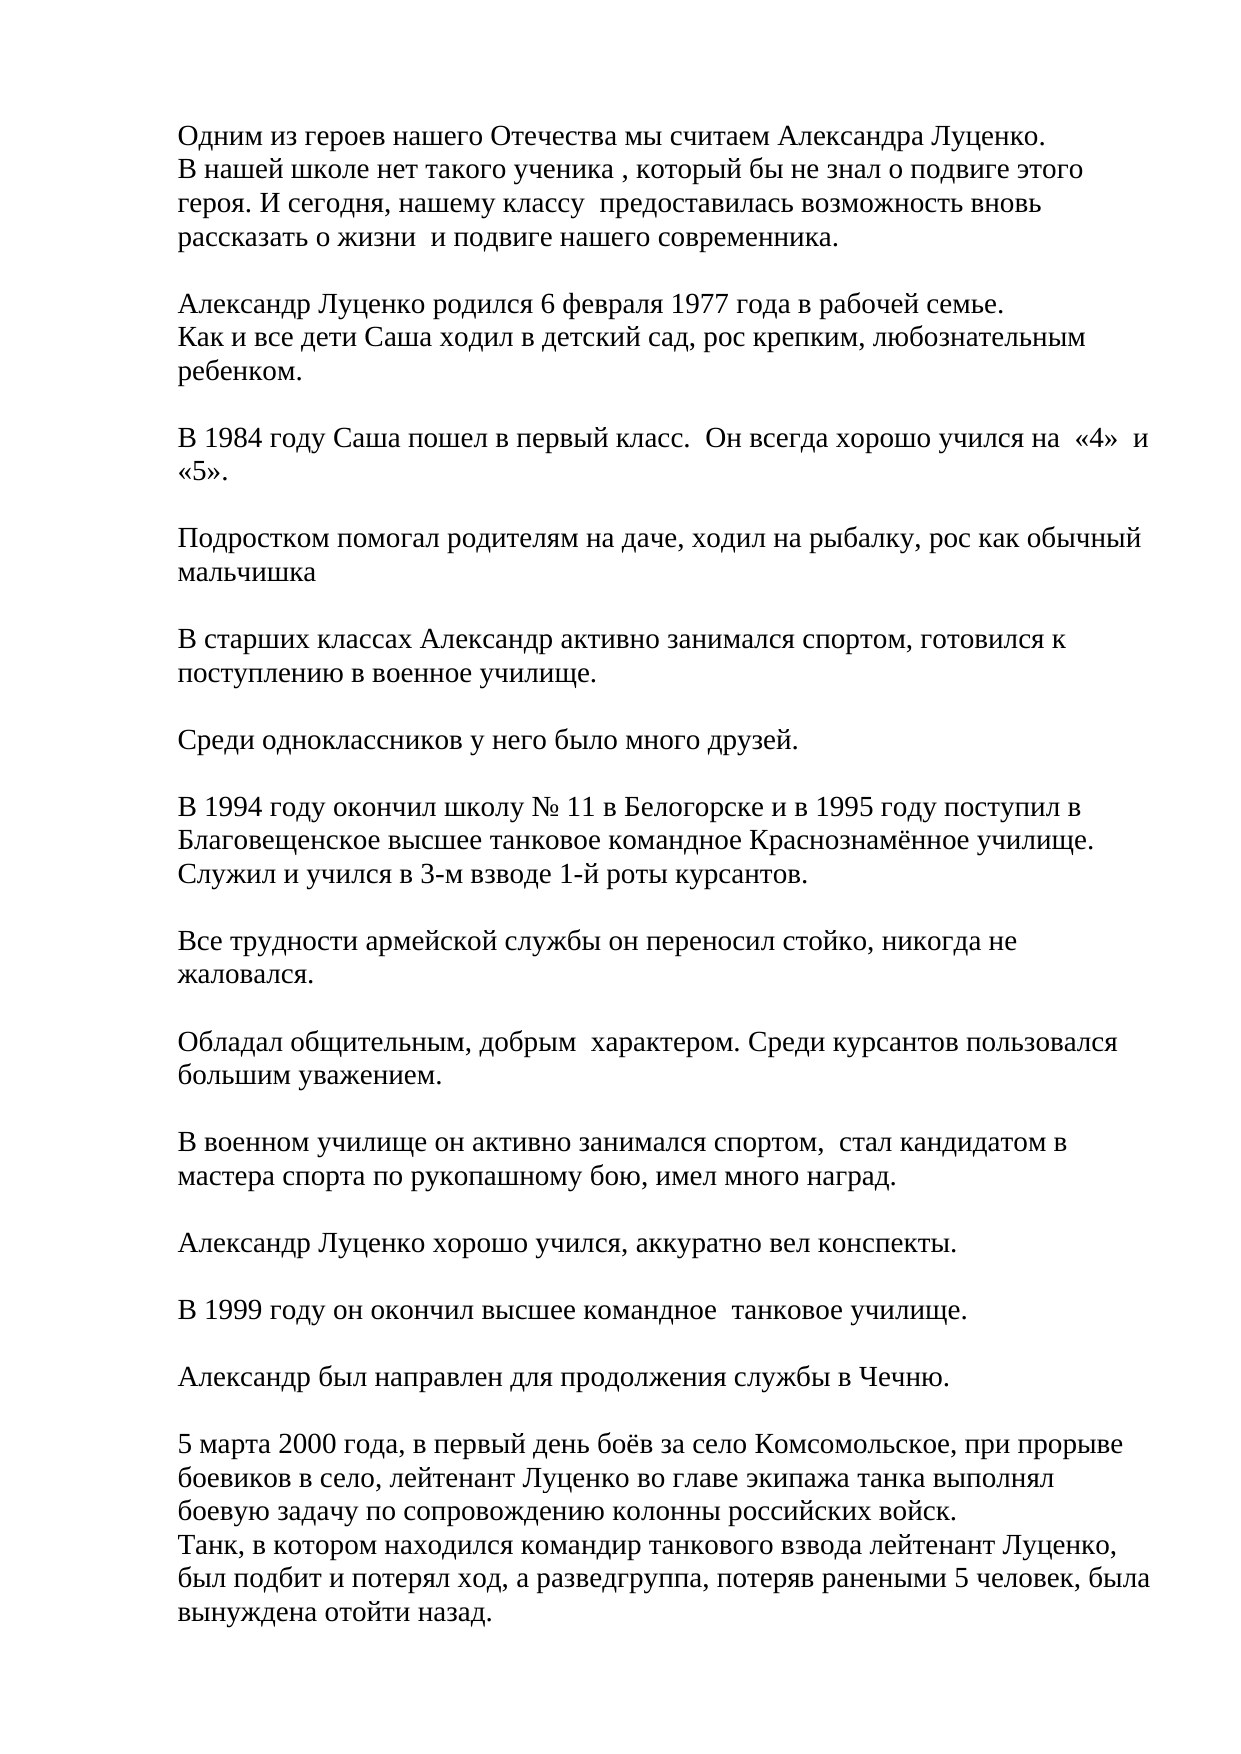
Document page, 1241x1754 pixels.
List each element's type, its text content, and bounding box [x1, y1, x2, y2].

text Подростком помогал родителям на даче, ходил на рыбалку, рос как обычный мальчишка [177, 521, 1152, 588]
text Среди одноклассников у него было много друзей. [177, 722, 1152, 755]
text Александр был направлен для продолжения службы в Чечню. [177, 1359, 1152, 1393]
text Как и все дети Саша ходил в детский сад, рос крепким, любознательным ребенком. [177, 319, 1152, 386]
text В нашей школе нет такого ученика , который бы не знал о подвиге этого героя. И сегодня, нашему классу предоставилась возможность вновь рассказать о жизни и подвиге нашего современника. [177, 152, 1152, 252]
text 5 марта 2000 года, в первый день боёв за село Комсомольское, при прорыве боевиков в село, лейтенант Луценко во главе экипажа танка выполнял боевую задачу по сопровождению колонны российских войск. [957, 1426, 1152, 1527]
text Все трудности армейской службы он переносил стойко, никогда не жаловался. [177, 923, 1152, 990]
text Обладал общительным, добрым характером. Среди курсантов пользовался большим уважением. [177, 1024, 1152, 1091]
text Одним из героев нашего Отечества мы считаем Александра Луценко. [177, 118, 1152, 152]
text В 1994 году окончил школу № 11 в Белогорске и в 1995 году поступил в Благовещенское высшее танковое командное Краснознамённое училище. Служил и учился в 3-м взводе 1-й роты курсантов. [177, 789, 1152, 889]
text В старших классах Александр активно занимался спортом, готовился к поступлению в военное училище. [177, 621, 1152, 688]
text В 1984 году Саша пошел в первый класс. Он всегда хорошо учился на «4» и «5». [177, 420, 1152, 487]
text В 1999 году он окончил высшее командное танковое училище. [177, 1292, 1152, 1326]
text Александр Луценко хорошо учился, аккуратно вел конспекты. [177, 1225, 1152, 1258]
text Танк, в котором находился командир танкового взвода лейтенант Луценко, был подбит и потерял ход, а разведгруппа, потеряв ранеными 5 человек, была вынуждена отойти назад. [177, 1527, 1152, 1627]
text Александр Луценко родился 6 февраля 1977 года в рабочей семье. [177, 286, 1152, 319]
text В военном училище он активно занимался спортом, стал кандидатом в мастера спорта по рукопашному бою, имел много наград. [177, 1124, 1152, 1191]
